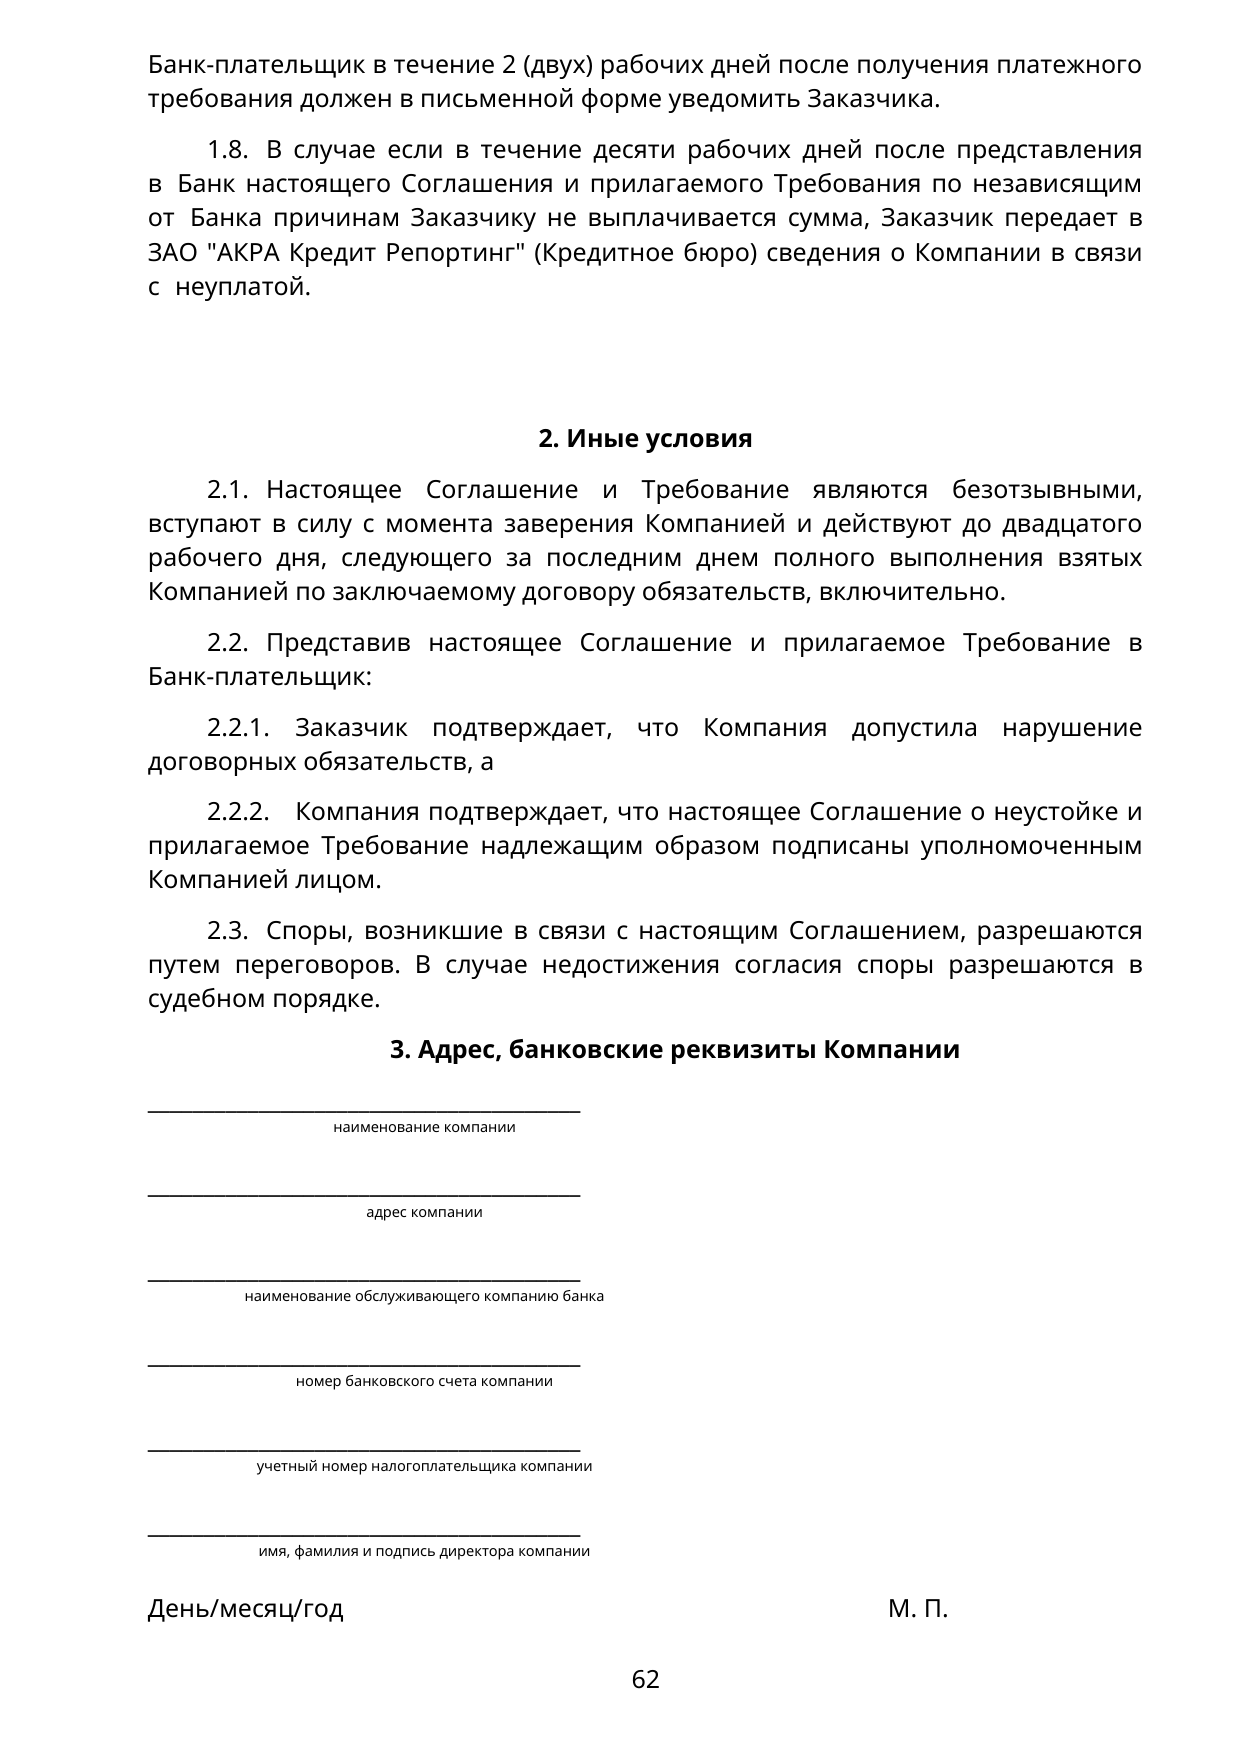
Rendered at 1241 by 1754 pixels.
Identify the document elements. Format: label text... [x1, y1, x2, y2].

text учетный номер налогоплательщика компании [148, 1456, 701, 1490]
text 2.2.1. Заказчик подтверждает, что Компания допустила нарушение договорных обязательств, а [148, 709, 1144, 777]
text _______________________________________ [148, 1337, 1144, 1371]
text _______________________________________ [148, 1422, 1144, 1456]
text 2. Иные условия [148, 421, 1144, 455]
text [148, 47, 1144, 115]
text 2.2. Представив настоящее Соглашение и прилагаемое Требование в Банк-плательщик: [148, 624, 1144, 692]
text День/месяц/год М. П. [148, 1591, 1144, 1625]
text наименование компании [148, 1116, 701, 1151]
text адрес компании [148, 1201, 701, 1235]
text 3. Адрес, банковские реквизиты Компании [148, 1032, 1144, 1066]
text 2.1. Настоящее Соглашение и Требование являются безотзывными, вступают в силу с момента заверения Компанией и действуют до двадцатого рабочего дня, следующего за последним днем полного выполнения взятых Компанией по заключаемому договору обязательств, включительно. [148, 471, 1144, 608]
text имя, фамилия и подпись директора компании [148, 1540, 701, 1574]
text _______________________________________ [148, 1506, 1144, 1540]
text _______________________________________ [148, 1167, 1144, 1201]
text _______________________________________ [148, 1082, 1144, 1116]
text наименование обслуживающего компанию банка [148, 1286, 701, 1320]
text 2.3. Споры, возникшие в связи с настоящим Соглашением, разрешаются путем переговоров. В случае недостижения согласия споры разрешаются в судебном порядке. [148, 913, 1144, 1015]
text номер банковского счета компании [148, 1371, 701, 1405]
text _______________________________________ [148, 1252, 1144, 1286]
text 2.2.2. Компания подтверждает, что настоящее Соглашение о неустойке и прилагаемое Требование надлежащим образом подписаны уполномоченным Компанией лицом. [148, 794, 1144, 896]
text 1.8. В случае если в течение десяти рабочих дней после представления в Банк настоящего Соглашения и прилагаемого Требования по независящим от Банка причинам Заказчику не выплачивается сумма, Заказчик передает в ЗАО "АКРА Кредит Репортинг" (Кредитное бюро) сведения о Компании в связи с неуплатой. [148, 132, 1144, 303]
